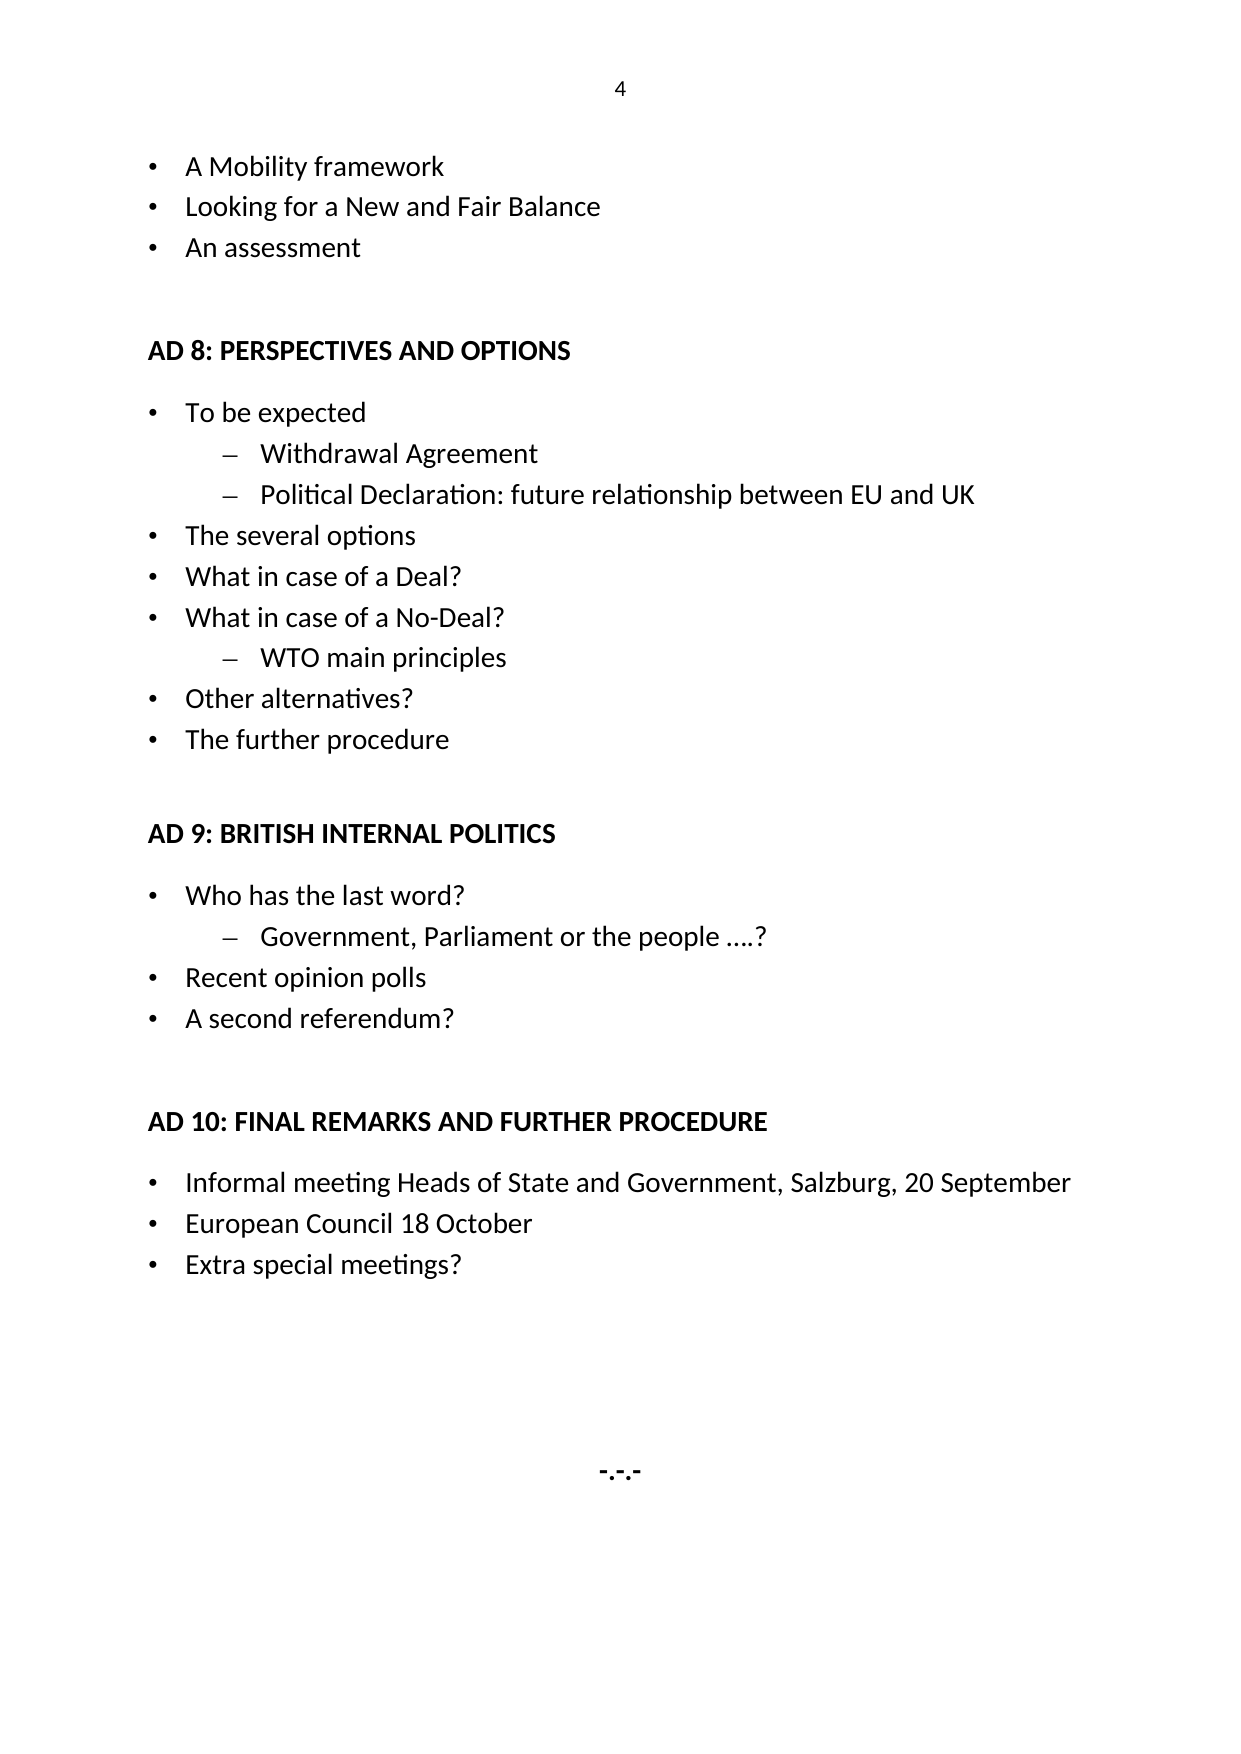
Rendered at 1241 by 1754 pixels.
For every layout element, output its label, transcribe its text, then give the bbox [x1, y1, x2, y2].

list Government, Parliament or the people ….? [223, 918, 1093, 954]
list Looking for a New and Fair Balance [148, 188, 1093, 224]
text AD 8: PERSPECTIVES AND OPTIONS [148, 332, 1093, 368]
text AD 10: FINAL REMARKS AND FURTHER PROCEDURE [148, 1103, 1093, 1138]
list A second referendum? [148, 1000, 1093, 1036]
text -.-.- [148, 1411, 1093, 1487]
list To be expected [148, 394, 1093, 429]
list The several options [148, 517, 1093, 552]
list What in case of a Deal? [148, 558, 1093, 593]
list Recent opinion polls [148, 959, 1093, 995]
list European Council 18 October [148, 1205, 1093, 1241]
list What in case of a No-Deal? [148, 599, 1093, 634]
list Informal meeting Heads of State and Government, Salzburg, 20 September [148, 1164, 1093, 1200]
list The further procedure [148, 721, 1093, 757]
list Political Declaration: future relationship between EU and UK [223, 476, 1093, 511]
list Extra special meetings? [148, 1246, 1093, 1282]
list An assessment [148, 229, 1093, 265]
list WTO main principles [223, 639, 1093, 675]
text AD 9: BRITISH INTERNAL POLITICS [148, 815, 1093, 851]
list Other alternatives? [148, 681, 1093, 716]
list Withdrawal Agreement [223, 435, 1093, 471]
list A Mobility framework [148, 148, 1093, 183]
list Who has the last word? [148, 877, 1093, 913]
